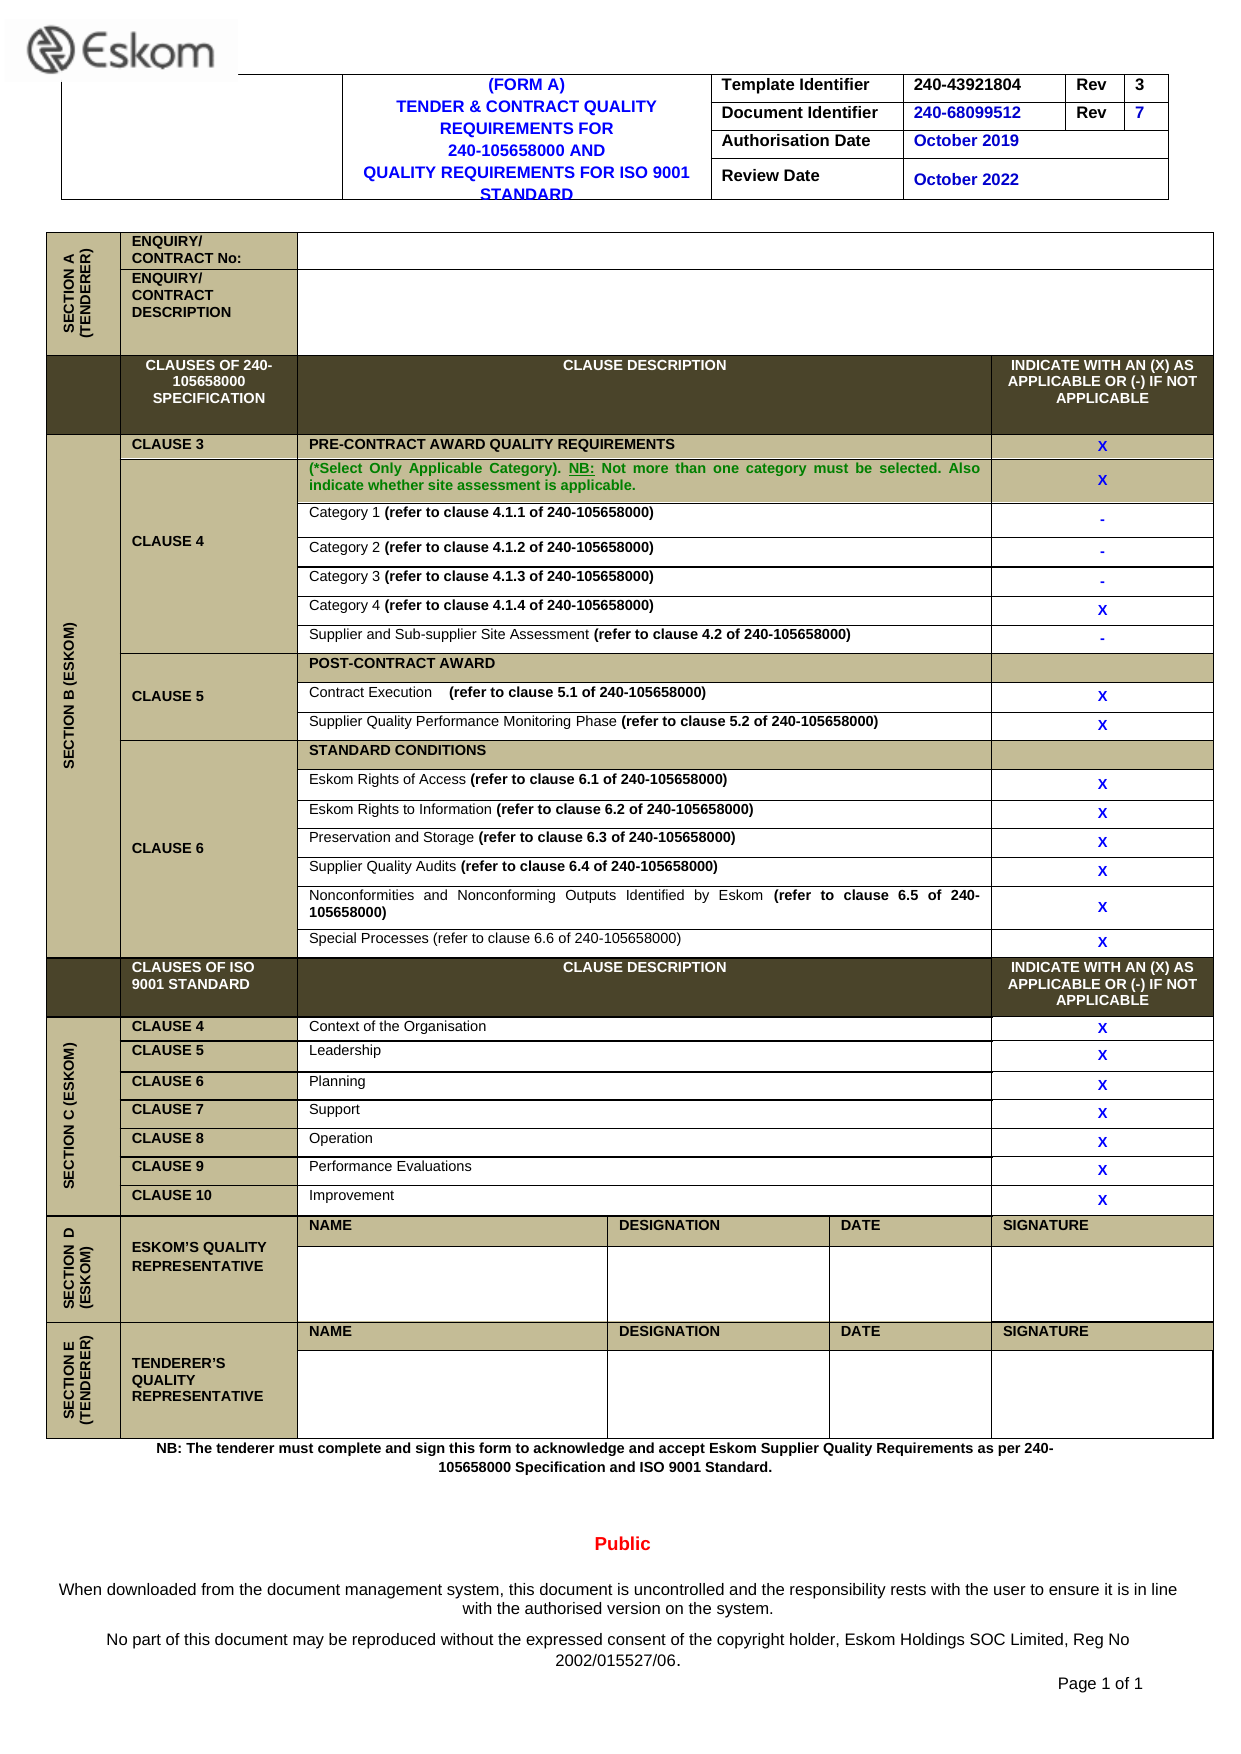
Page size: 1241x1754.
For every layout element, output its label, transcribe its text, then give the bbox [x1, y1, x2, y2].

table_cell X [992, 930, 1213, 957]
table_cell - [992, 538, 1213, 566]
table_cell Supplier Quality Audits (refer to clause 6.4 of 240-105658000) [298, 858, 991, 886]
table_cell CLAUSE 6 [121, 741, 297, 957]
table_cell X [992, 829, 1213, 857]
table_cell [608, 1351, 829, 1438]
table_cell X [992, 1072, 1213, 1099]
table_cell X [992, 1129, 1213, 1156]
table_cell SECTION E (TENDERER) [47, 1323, 120, 1438]
table_cell [298, 1351, 607, 1438]
table_cell CLAUSE 7 [121, 1101, 297, 1128]
table_cell CLAUSE 8 [121, 1129, 297, 1156]
table_cell [608, 1247, 829, 1321]
table_cell X [992, 1157, 1213, 1185]
table_cell [298, 1247, 607, 1321]
table_cell Contract Execution (refer to clause 5.1 of 240-105658000) [298, 683, 991, 712]
table_cell SIGNATURE [992, 1216, 1213, 1246]
table_cell CLAUSE 5 [121, 1042, 297, 1071]
table_cell CLAUSE 10 [121, 1186, 297, 1215]
table_cell Preservation and Storage (refer to clause 6.3 of 240-105658000) [298, 829, 991, 857]
table_header SECTION A (TENDERER) [47, 233, 120, 355]
table_cell ENQUIRY/ CONTRACT DESCRIPTION [121, 270, 297, 355]
table_cell Supplier Quality Performance Monitoring Phase (refer to clause 5.2 of 240-105658000) [298, 713, 991, 740]
table_cell Leadership [298, 1042, 991, 1071]
table_cell Improvement [298, 1186, 991, 1215]
table_cell DESIGNATION [608, 1323, 829, 1350]
table_cell INDICATE WITH AN (X) AS APPLICABLE OR (-) IF NOT APPLICABLE [992, 356, 1213, 434]
table_cell CLAUSES OF ISO 9001 STANDARD [121, 959, 297, 1016]
table_cell STANDARD CONDITIONS [298, 741, 991, 769]
table_cell [47, 356, 120, 434]
table_cell X [992, 858, 1213, 886]
table_cell PRE-CONTRACT AWARD QUALITY REQUIREMENTS [298, 435, 991, 458]
table_cell NAME [298, 1217, 607, 1246]
table_cell X [992, 1017, 1213, 1040]
table_cell POST-CONTRACT AWARD [298, 654, 991, 682]
table_cell X [992, 1041, 1213, 1071]
table_cell [830, 1247, 991, 1321]
table_cell [992, 1351, 1212, 1438]
table_cell [830, 1351, 991, 1438]
table_cell SIGNATURE [992, 1323, 1213, 1350]
table_cell - [992, 568, 1213, 596]
table_cell Nonconformities and Nonconforming Outputs Identified by Eskom (refer to clause 6.5 of 240-105658000) [298, 887, 991, 928]
table_cell X [992, 460, 1213, 502]
table_cell Special Processes (refer to clause 6.6 of 240-105658000) [298, 930, 991, 957]
table_cell [992, 654, 1213, 682]
table_cell [992, 1247, 1213, 1321]
table_cell Category 3 (refer to clause 4.1.3 of 240-105658000) [298, 568, 991, 596]
table_cell Eskom Rights to Information (refer to clause 6.2 of 240-105658000) [298, 801, 991, 828]
table_cell Category 2 (refer to clause 4.1.2 of 240-105658000) [298, 538, 991, 566]
table_cell X [992, 1186, 1213, 1215]
table_cell SECTION B (ESKOM) [47, 435, 120, 957]
text NB: The tenderer must complete and sign this form to acknowledge and accept Eskom Supplier Quality Requirements as per 240-105658000 Specification and ISO 9001 Standard. [120, 1439, 1090, 1475]
table_cell - [992, 626, 1213, 653]
table_cell SECTION C (ESKOM) [47, 1018, 120, 1215]
table_cell Category 4 (refer to clause 4.1.4 of 240-105658000) [298, 597, 991, 625]
table_cell X [992, 1100, 1213, 1128]
table_cell TENDERER’S QUALITY REPRESENTATIVE [121, 1323, 297, 1438]
table_cell DATE [830, 1217, 991, 1246]
table_cell DATE [830, 1323, 991, 1350]
table_header ENQUIRY/ CONTRACT No: [121, 233, 297, 269]
table_cell NAME [298, 1323, 607, 1350]
table_cell CLAUSE 4 [121, 460, 297, 625]
table_cell Support [298, 1101, 991, 1128]
table_cell SECTION D (ESKOM) [47, 1217, 120, 1321]
table_cell CLAUSE 5 [121, 654, 297, 740]
table_cell CLAUSE DESCRIPTION [298, 356, 991, 434]
table_cell CLAUSE 3 [121, 435, 297, 458]
table_cell X [992, 801, 1213, 828]
table_cell CLAUSES OF 240-105658000 SPECIFICATION [121, 356, 297, 434]
table_cell CLAUSE 6 [121, 1073, 297, 1099]
table_cell X [992, 887, 1213, 928]
table_cell (*Select Only Applicable Category). NB: Not more than one category must be selected. Also indicate whether site assessment is applicable. [298, 460, 991, 502]
table_cell CLAUSE DESCRIPTION [298, 959, 991, 1016]
table_cell DESIGNATION [608, 1217, 829, 1246]
table_cell Context of the Organisation [298, 1018, 991, 1040]
table_cell [121, 625, 297, 653]
table_cell X [992, 435, 1213, 458]
table_cell [992, 741, 1213, 769]
table_cell X [992, 713, 1213, 740]
table_cell X [992, 770, 1213, 800]
table_cell CLAUSE 9 [121, 1158, 297, 1185]
table_cell Eskom Rights of Access (refer to clause 6.1 of 240-105658000) [298, 770, 991, 800]
table_cell CLAUSE 4 [121, 1018, 297, 1040]
table_cell ESKOM’S QUALITY REPRESENTATIVE [121, 1217, 297, 1321]
table_cell INDICATE WITH AN (X) AS APPLICABLE OR (-) IF NOT APPLICABLE [992, 958, 1213, 1016]
table_cell Supplier and Sub-supplier Site Assessment (refer to clause 4.2 of 240-105658000) [298, 626, 991, 653]
table_cell Category 1 (refer to clause 4.1.1 of 240-105658000) [298, 504, 991, 537]
table_cell Planning [298, 1073, 991, 1099]
table_cell X [992, 683, 1213, 712]
table_cell [298, 270, 1213, 355]
table_cell - [992, 504, 1213, 537]
table_cell [47, 959, 120, 1016]
table_cell Operation [298, 1129, 991, 1156]
table_cell Performance Evaluations [298, 1158, 991, 1185]
table_header [298, 233, 1213, 269]
table_cell X [992, 597, 1213, 625]
